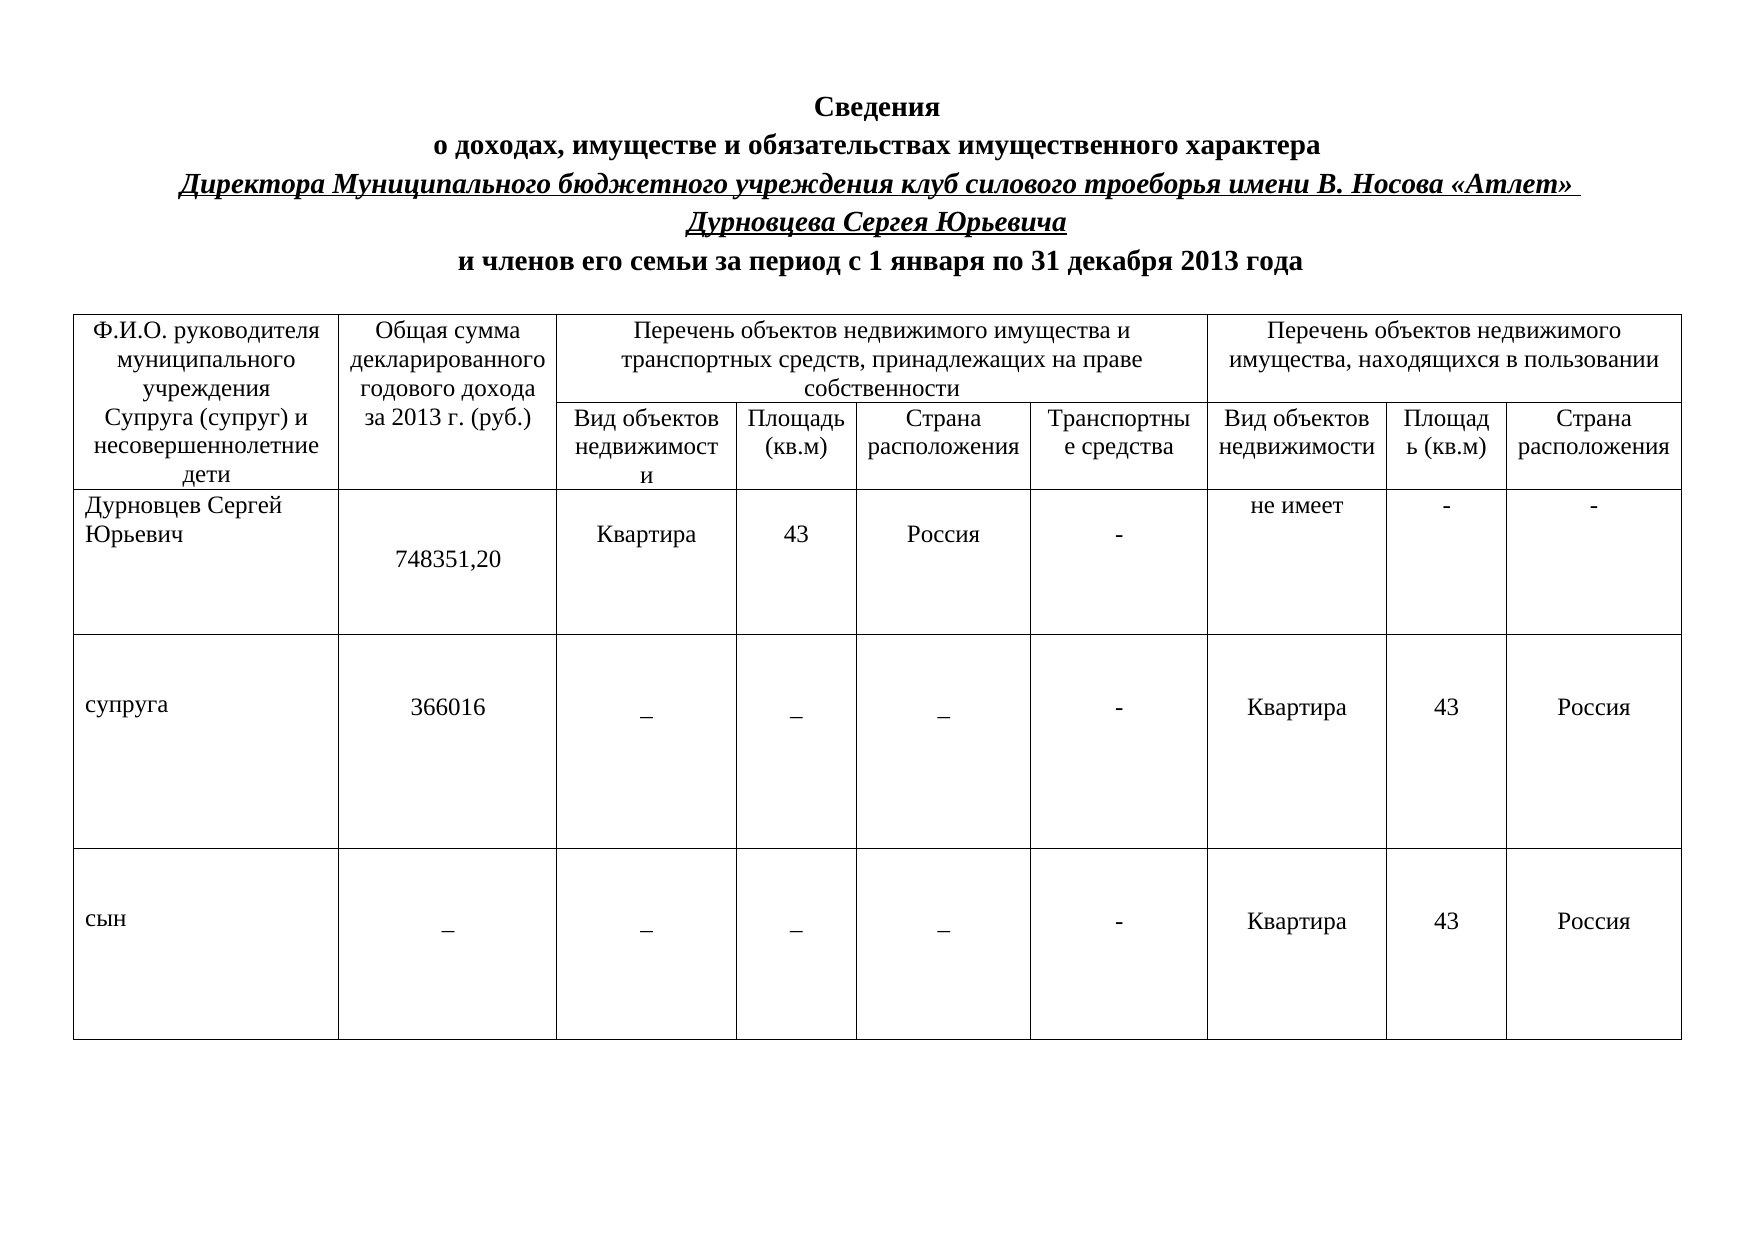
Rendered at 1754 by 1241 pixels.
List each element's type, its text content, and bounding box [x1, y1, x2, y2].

table_cell 43 [1387, 635, 1506, 848]
text Дурновцева Сергея Юрьевича [118, 204, 1636, 238]
table_cell - [1031, 490, 1207, 634]
table_cell 43 [1387, 849, 1506, 1039]
table_header Перечень объектов недвижимого имущества и транспортных средств, принадлежащих на праве собственности [557, 315, 1207, 402]
text Cведения [118, 89, 1636, 122]
table_cell _ [857, 635, 1030, 848]
table_cell _ [737, 635, 856, 848]
table_header Ф.И.О. руководителя муниципального учреждения Супруга (супруг) и несовершеннолетние дети [74, 315, 338, 489]
table_cell Страна расположения [857, 403, 1030, 489]
table_cell - [1031, 635, 1207, 848]
table_cell _ [737, 849, 856, 1039]
table_cell _ [557, 635, 736, 848]
table_cell Площадь (кв.м) [737, 403, 856, 489]
table_header Перечень объектов недвижимого имущества, находящихся в пользовании [1208, 315, 1681, 402]
table_cell Вид объектов недвижимости [557, 403, 736, 489]
text о доходах, имуществе и обязательствах имущественного характера [118, 127, 1636, 161]
table_cell - [1031, 849, 1207, 1039]
text Директора Муниципального бюджетного учреждения клуб силового троеборья имени В. Носова «Атлет» [118, 166, 1636, 199]
table_cell Площадь (кв.м) [1387, 403, 1506, 489]
table_cell Транспортные средства [1031, 403, 1207, 489]
table_cell Квартира [1208, 635, 1386, 848]
table_cell - [1387, 490, 1506, 634]
table_cell супруга [74, 635, 338, 848]
table_cell Вид объектов недвижимости [1208, 403, 1386, 489]
table_cell Квартира [557, 490, 736, 634]
table_header Общая сумма декларированного годового дохода за 2013 г. (руб.) [339, 315, 556, 489]
table_cell сын [74, 849, 338, 1039]
table_cell 366016 [339, 635, 556, 848]
table_cell Россия [1507, 635, 1681, 848]
table_cell Россия [1507, 849, 1681, 1039]
table_cell Россия [857, 490, 1030, 634]
table_cell 43 [737, 490, 856, 634]
table_cell _ [857, 849, 1030, 1039]
table_cell _ [339, 849, 556, 1039]
text и членов его семьи за период с 1 января по 31 декабря 2013 года [118, 243, 1636, 276]
table_cell не имеет [1208, 490, 1386, 634]
table_cell 748351,20 [339, 490, 556, 634]
table_cell - [1507, 490, 1681, 634]
table_cell _ [557, 849, 736, 1039]
table_cell Страна расположения [1507, 403, 1681, 489]
table_cell Дурновцев Сергей Юрьевич [74, 490, 338, 634]
table_cell Квартира [1208, 849, 1386, 1039]
